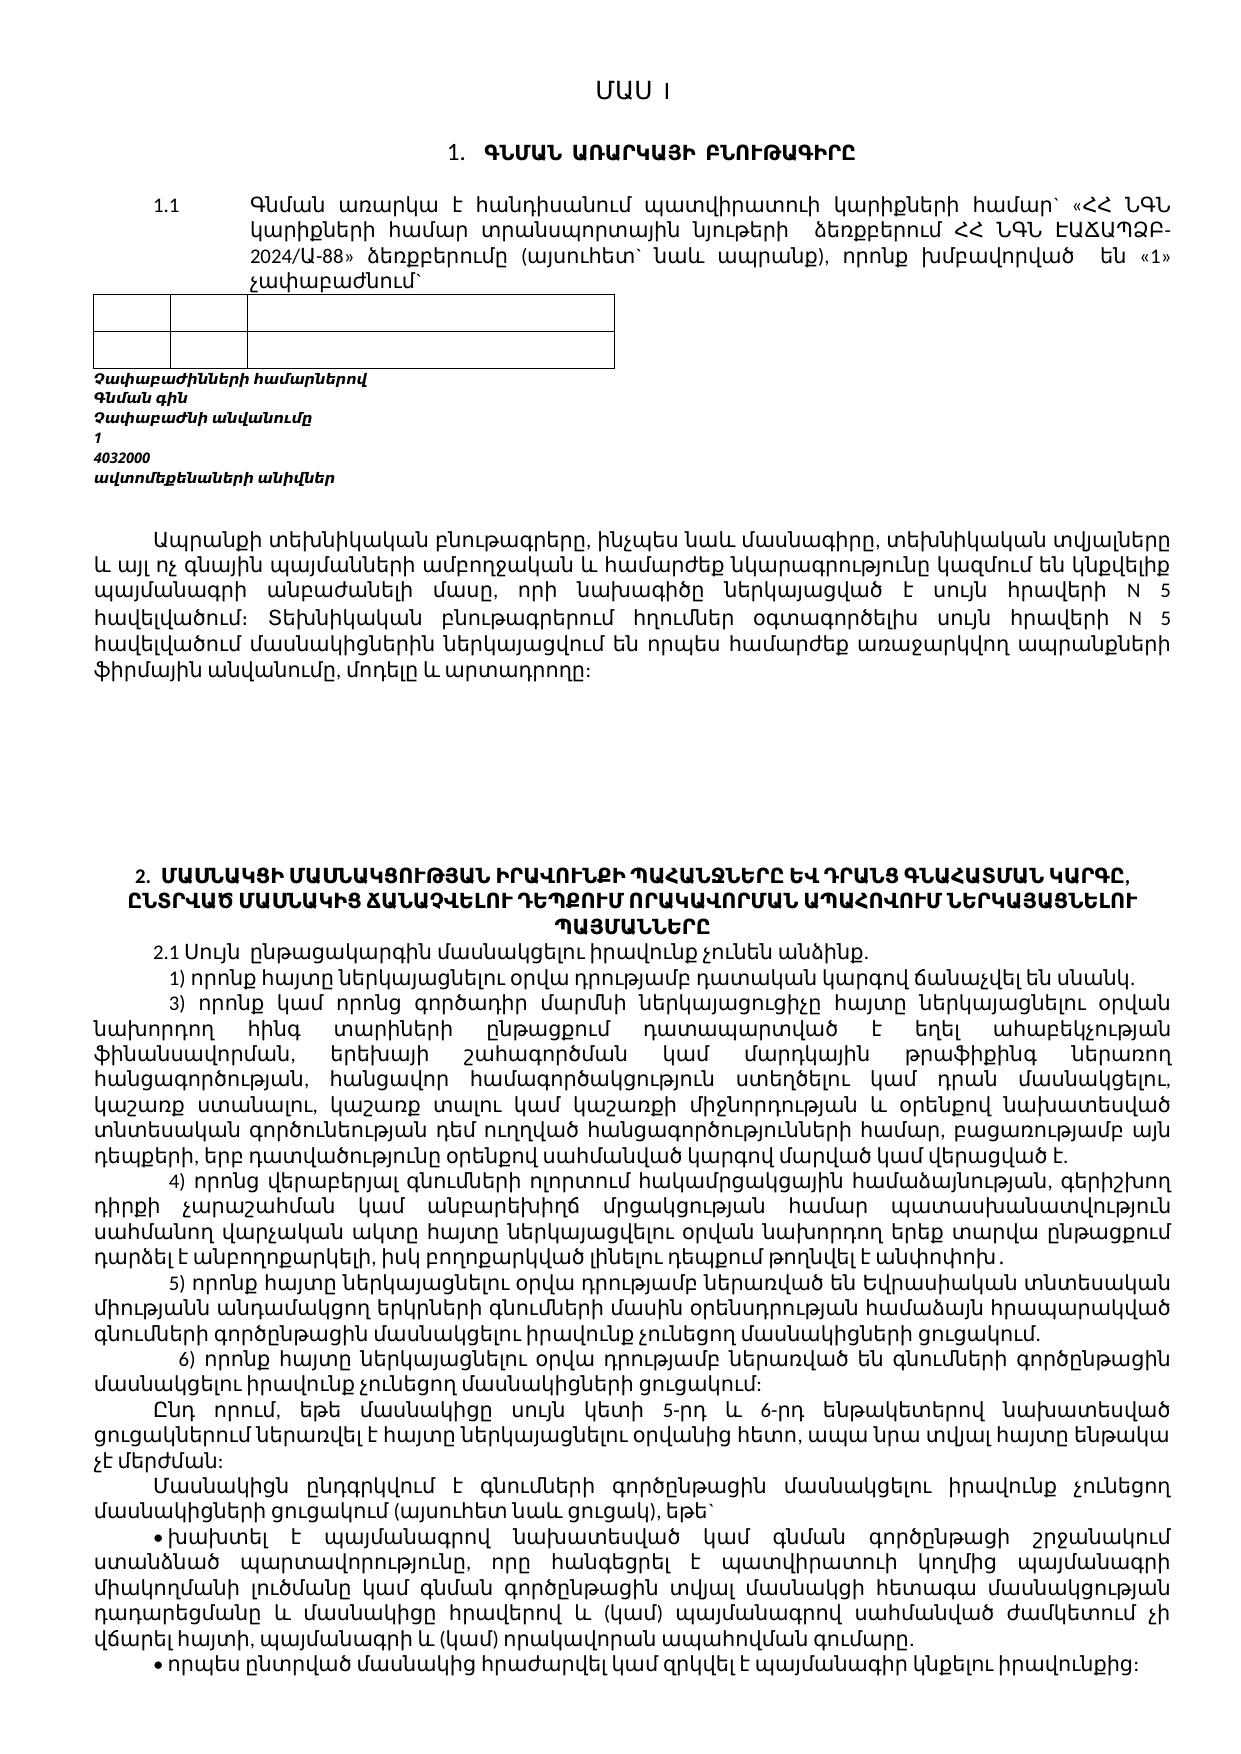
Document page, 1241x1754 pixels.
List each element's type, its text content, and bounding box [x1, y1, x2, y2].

text Մասնակիցն ընդգրկվում է գնումների գործընթացին մասնակցելու իրավունք չունեցող մասնակիցների ցուցակում (այսուհետ նաև ցուցակ), եթե` [94, 1473, 1171, 1524]
text • խախտել է պայմանագրով նախատեսված կամ գնման գործընթացի շրջանակում ստանձնած պարտավորությունը, որը հանգեցրել է պատվիրատուի կողմից պայմանագրի միակողմանի լուծմանը կամ գնման գործընթացին տվյալ մասնակցի հետագա մասնակցության դադարեցմանը և մասնակիցը հրավերով և (կամ) պայմանագրով սահմանված ժամկետում չի վճարել հայտի, պայմանագրի և (կամ) որակավորան ապահովման գումարը. [94, 1524, 1171, 1651]
text ՄԱՍ I [94, 75, 1171, 106]
text • որպես ընտրված մասնակից հրաժարվել կամ զրկվել է պայմանագիր կնքելու իրավունքից: [94, 1651, 1171, 1677]
text 1) որոնք հայտը ներկայացնելու օրվա դրությամբ դատական կարգով ճանաչվել են սնանկ. [94, 965, 1171, 990]
text 2. ՄԱՍՆԱԿՑԻ ՄԱՍՆԱԿՑՈՒԹՅԱՆ ԻՐԱՎՈՒՆՔԻ ՊԱՀԱՆՋՆԵՐԸ ԵՎ ԴՐԱՆՑ ԳՆԱՀԱՏՄԱՆ ԿԱՐԳԸ, ԸՆՏՐՎԱԾ ՄԱՍՆԱԿԻՑ ՃԱՆԱՉՎԵԼՈՒ ԴԵՊՔՈՒՄ ՈՐԱԿԱՎՈՐՄԱՆ ԱՊԱՀՈՎՈՒՄ ՆԵՐԿԱՅԱՑՆԵԼՈՒ ՊԱՅՄԱՆՆԵՐԸ [94, 863, 1171, 939]
list ԳՆՄԱՆ ԱՌԱՐԿԱՅԻ ԲՆՈՒԹԱԳԻՐԸ [131, 136, 1171, 167]
text 2.1 Սույն ընթացակարգին մասնակցելու իրավունք չունեն անձինք. [94, 939, 1171, 965]
text Ընդ որում, եթե մասնակիցը սույն կետի 5-րդ և 6-րդ ենթակետերով նախատեսված ցուցակներում ներառվել է հայտը ներկայացնելու օրվանից հետո, ապա նրա տվյալ հայտը ենթակա չէ մերժման: [94, 1397, 1171, 1473]
text 4) որոնց վերաբերյալ գնումների ոլորտում հակամրցակցային համաձայնության, գերիշխող դիրքի չարաշահման կամ անբարեխիղճ մրցակցության համար պատասխանատվություն սահմանող վարչական ակտը հայտը ներկայացվելու օրվան նախորդող երեք տարվա ընթացքում դարձել է անբողոքարկելի, իսկ բողոքարկված լինելու դեպքում թողնվել է անփոփոխ․ [94, 1168, 1171, 1270]
text 3) որոնք կամ որոնց գործադիր մարմնի ներկայացուցիչը հայտը ներկայացնելու օրվան նախորդող հինգ տարիների ընթացքում դատապարտված է եղել ահաբեկչության ֆինանսավորման, երեխայի շահագործման կամ մարդկային թրաֆիքինգ ներառող հանցագործության, հանցավոր համագործակցություն ստեղծելու կամ դրան մասնակցելու, կաշառք ստանալու, կաշառք տալու կամ կաշառքի միջնորդության և օրենքով նախատեսված տնտեսական գործունեության դեմ ուղղված հանցագործությունների համար, բացառությամբ այն դեպքերի, երբ դատվածությունը օրենքով սահմանված կարգով մարված կամ վերացված է. [94, 990, 1171, 1168]
subtitle Գնման առարկա է հանդիսանում պատվիրատուի կարիքների համար` «ՀՀ ՆԳՆ կարիքների համար տրանսպորտային նյութերի ձեռքբերում ՀՀ ՆԳՆ ԷԱՃԱՊՁԲ-2024/Ա-88» ձեռքբերումը (այսուհետ` նաև ապրանք), որոնք խմբավորված են «1» չափաբաժնում` [153, 192, 1171, 294]
text Ապրանքի տեխնիկական բնութագրերը, ինչպես նաև մասնագիրը, տեխնիկական տվյալները և այլ ոչ գնային պայմանների ամբողջական և համարժեք նկարագրությունը կազմում են կնքվելիք պայմանագրի անբաժանելի մասը, որի նախագիծը ներկայացված է սույն հրավերի N 5 հավելվածում։ Տեխնիկական բնութագրերում հղումներ օգտագործելիս սույն հրավերի N 5 հավելվածում մասնակիցներին ներկայացվում են որպես համարժեք առաջարկվող ապրանքների ֆիրմային անվանումը, մոդելը և արտադրողը: [94, 527, 1171, 682]
text 5) որոնք հայտը ներկայացնելու օրվա դրությամբ ներառված են Եվրասիական տնտեսական միությանն անդամակցող երկրների գնումների մասին օրենսդրության համաձայն հրապարակված գնումների գործընթացին մասնակցելու իրավունք չունեցող մասնակիցների ցուցակում. [94, 1270, 1171, 1346]
text 6) որոնք հայտը ներկայացնելու օրվա դրությամբ ներառված են գնումների գործընթացին մասնակցելու իրավունք չունեցող մասնակիցների ցուցակում: [94, 1346, 1171, 1397]
